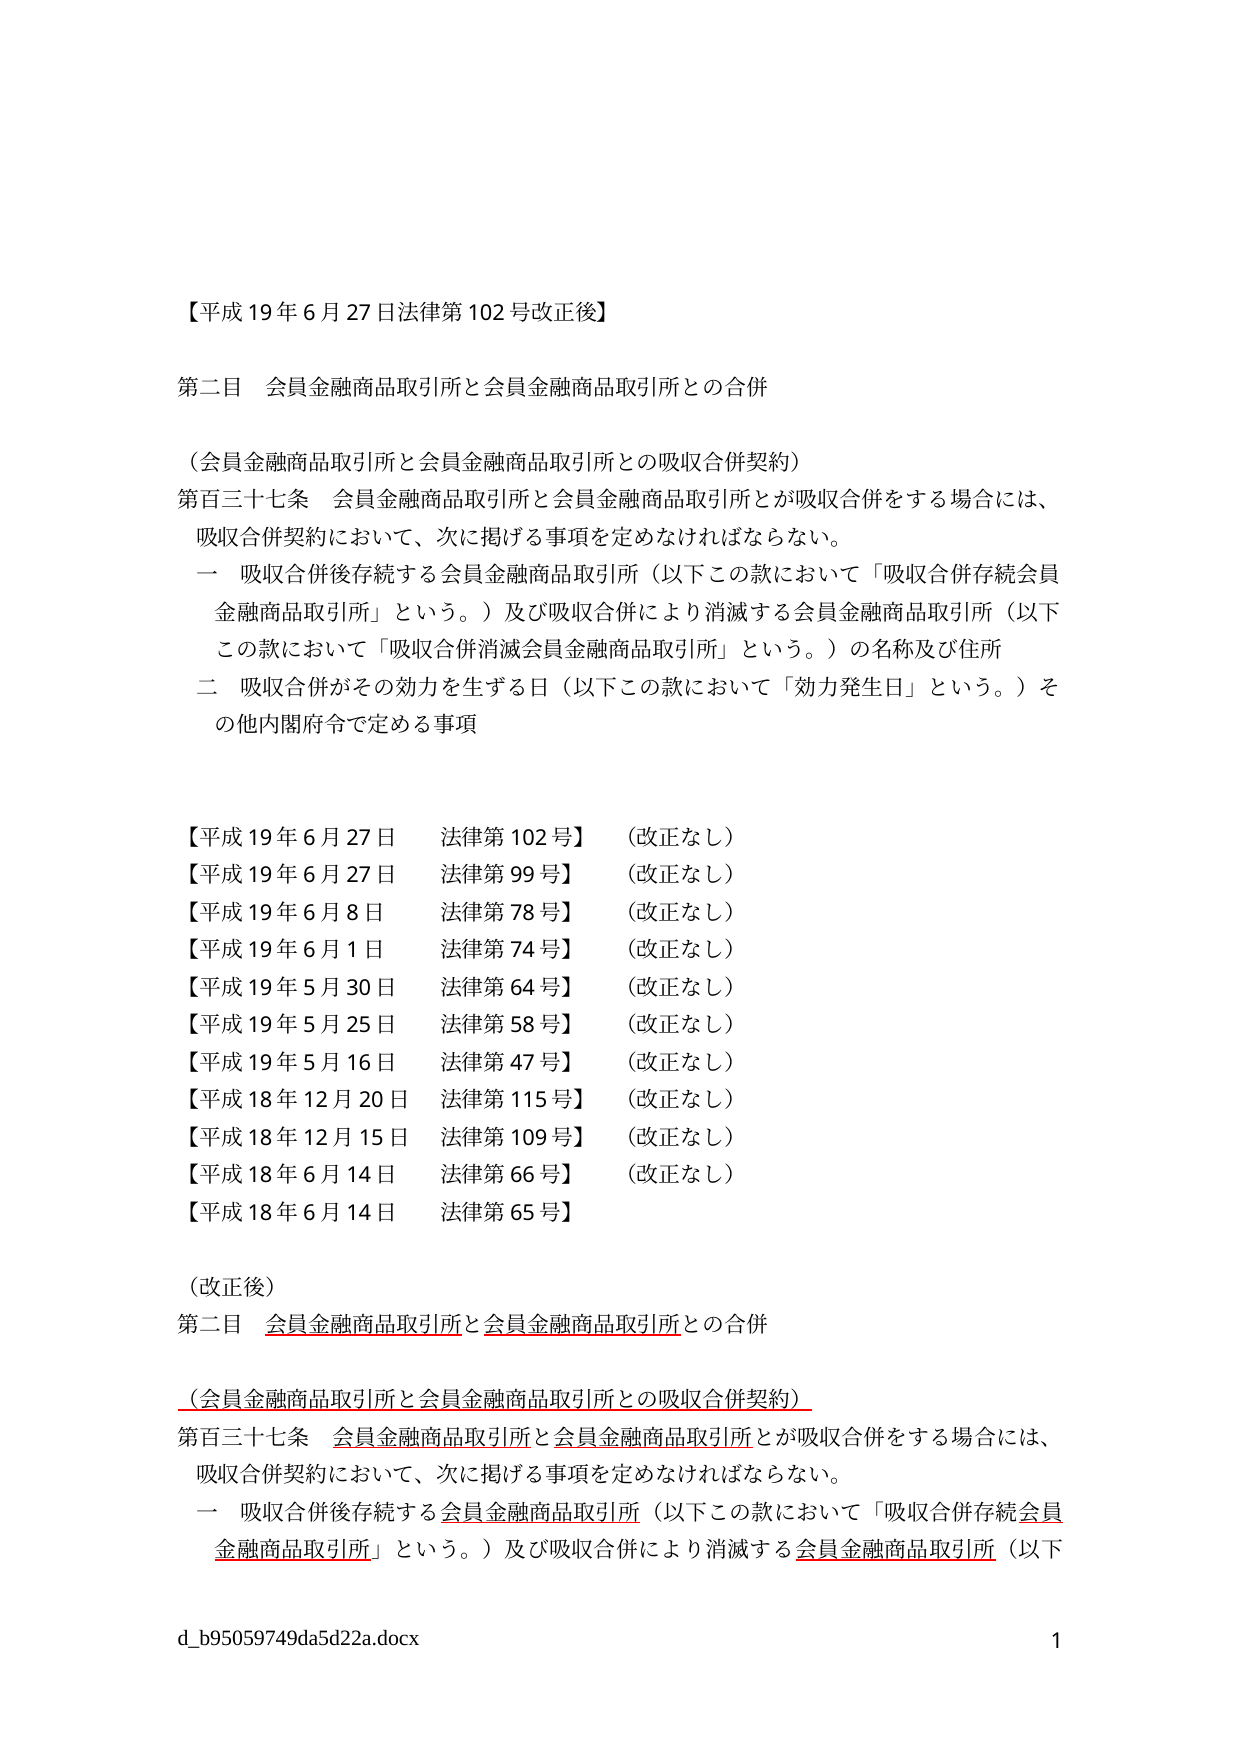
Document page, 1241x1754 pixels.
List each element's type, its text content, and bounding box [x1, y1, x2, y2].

text 一 吸収合併後存続する会員金融商品取引所（以下この款において「吸収合併存続会員金融商品取引所」という。）及び吸収合併により消滅する会員金融商品取引所（以下この款において「吸収合併消滅会員金融商品取引所」という。）の名称及び住所 [196, 554, 1063, 667]
text （会員金融商品取引所と会員金融商品取引所との吸収合併契約） [177, 1379, 1063, 1417]
text 【平成18年6月14日 法律第65号】 [177, 1192, 1063, 1229]
text 第二目 会員金融商品取引所と会員金融商品取引所との合併 [177, 1304, 1063, 1342]
text 二 吸収合併がその効力を生ずる日（以下この款において「効力発生日」という。）その他内閣府令で定める事項 [196, 667, 1063, 742]
text 【平成19年6月8日 法律第78号】 （改正なし） [177, 892, 1063, 929]
text （改正後） [177, 1267, 1063, 1304]
text 第二目 会員金融商品取引所と会員金融商品取引所との合併 [177, 367, 1063, 404]
text 第百三十七条 会員金融商品取引所と会員金融商品取引所とが吸収合併をする場合には、吸収合併契約において、次に掲げる事項を定めなければならない。 [177, 1417, 1063, 1492]
text （会員金融商品取引所と会員金融商品取引所との吸収合併契約） [177, 442, 1063, 479]
text 【平成18年12月20日 法律第115号】 （改正なし） [177, 1079, 1063, 1117]
text 【平成18年6月14日 法律第66号】 （改正なし） [177, 1154, 1063, 1192]
text 【平成18年12月15日 法律第109号】 （改正なし） [177, 1117, 1063, 1154]
text 【平成19年5月25日 法律第58号】 （改正なし） [177, 1004, 1063, 1042]
text 【平成19年6月27日 法律第99号】 （改正なし） [177, 854, 1063, 892]
text 第百三十七条 会員金融商品取引所と会員金融商品取引所とが吸収合併をする場合には、吸収合併契約において、次に掲げる事項を定めなければならない。 [177, 479, 1063, 554]
text 【平成19年6月27日法律第102号改正後】 [177, 292, 1063, 329]
text 【平成19年5月16日 法律第47号】 （改正なし） [177, 1042, 1063, 1079]
text 【平成19年6月27日 法律第102号】 （改正なし） [177, 817, 1063, 854]
text 【平成19年5月30日 法律第64号】 （改正なし） [177, 967, 1063, 1004]
text 【平成19年6月1日 法律第74号】 （改正なし） [177, 929, 1063, 967]
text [196, 1492, 1063, 1567]
